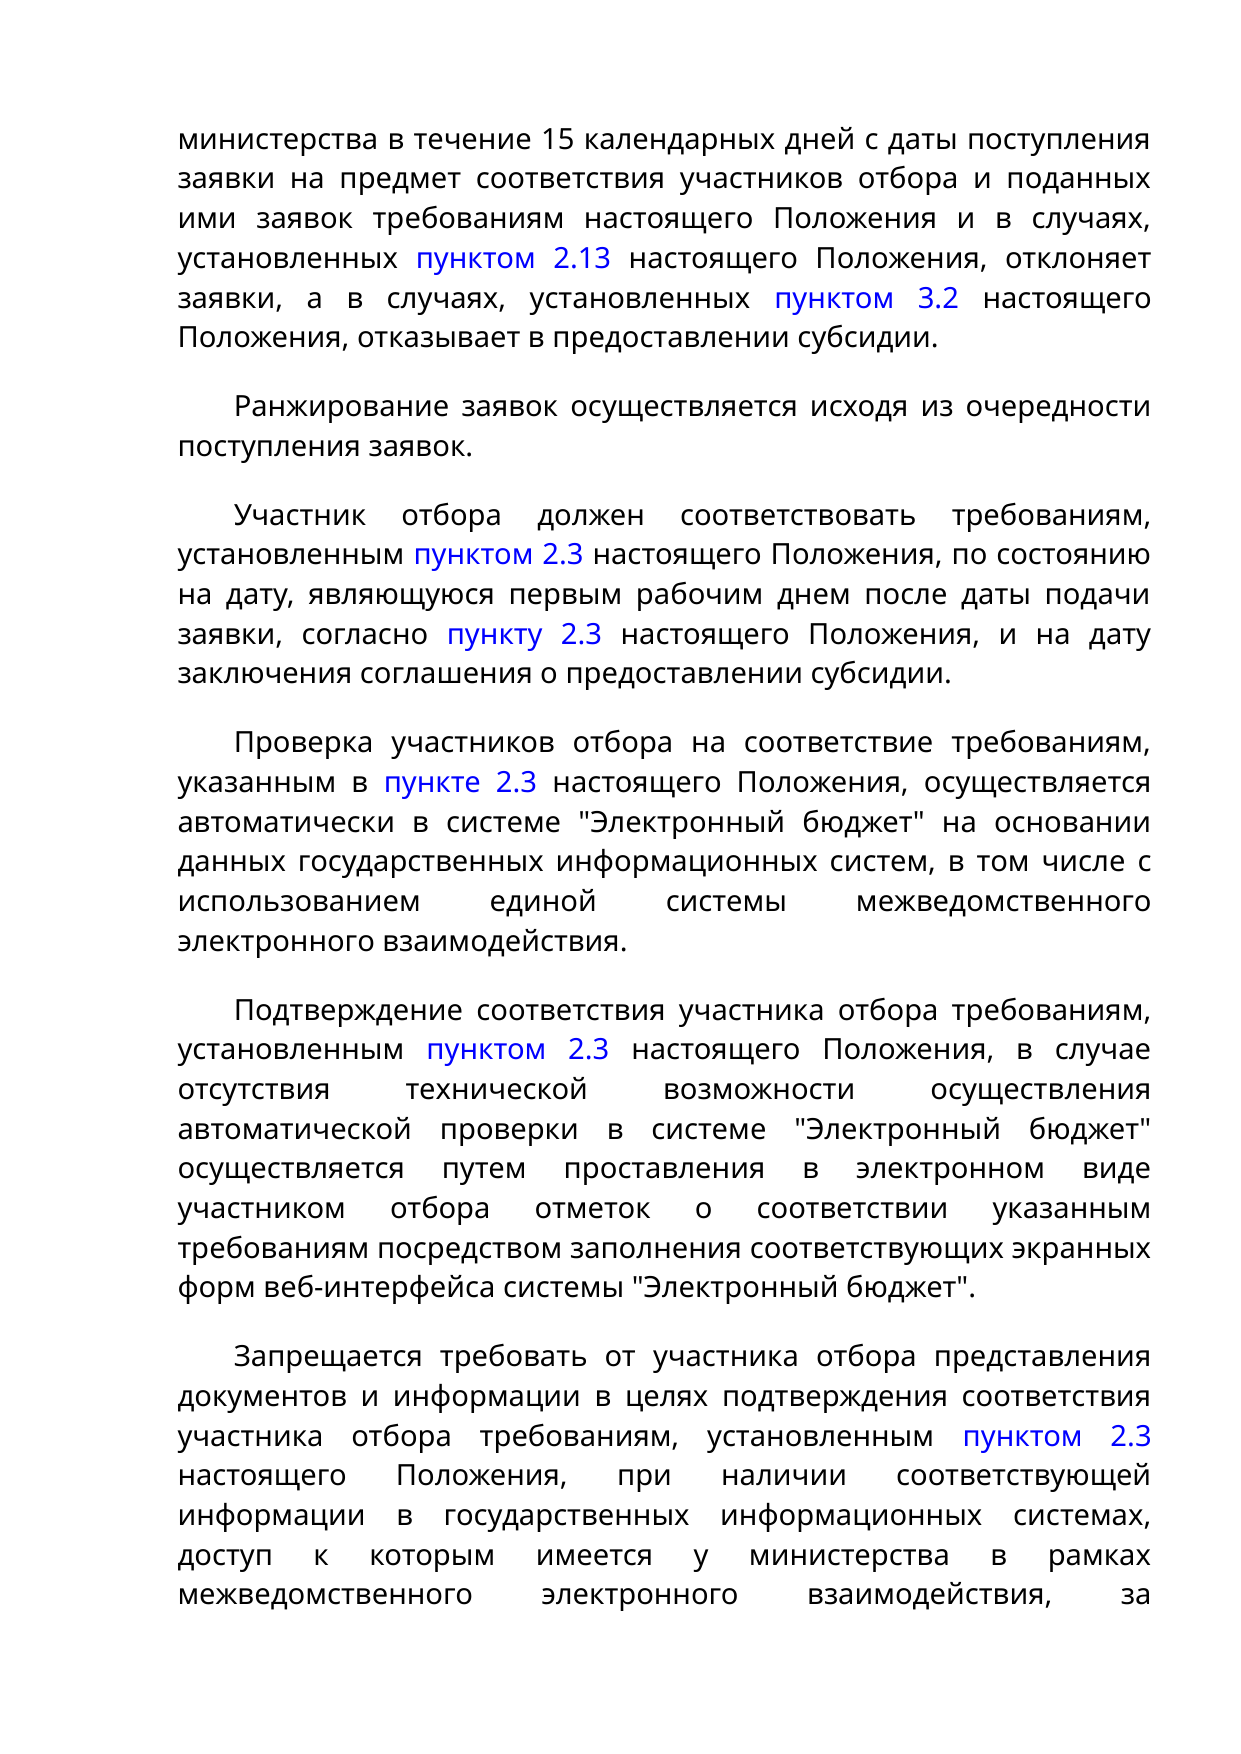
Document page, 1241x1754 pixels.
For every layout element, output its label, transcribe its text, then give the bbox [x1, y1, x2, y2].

text Подтверждение соответствия участника отбора требованиям, установленным пунктом 2.3 настоящего Положения, в случае отсутствия технической возможности осуществления автоматической проверки в системе "Электронный бюджет" осуществляется путем проставления в электронном виде участником отбора отметок о соответствии указанным требованиям посредством заполнения соответствующих экранных форм веб-интерфейса системы "Электронный бюджет". [177, 989, 1152, 1306]
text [177, 1336, 1152, 1613]
text Ранжирование заявок осуществляется исходя из очередности поступления заявок. [177, 385, 1152, 465]
text Участник отбора должен соответствовать требованиям, установленным пунктом 2.3 настоящего Положения, по состоянию на дату, являющуюся первым рабочим днем после даты подачи заявки, согласно пункту 2.3 настоящего Положения, и на дату заключения соглашения о предоставлении субсидии. [177, 494, 1152, 692]
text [177, 118, 1152, 356]
text Проверка участников отбора на соответствие требованиям, указанным в пункте 2.3 настоящего Положения, осуществляется автоматически в системе "Электронный бюджет" на основании данных государственных информационных систем, в том числе с использованием единой системы межведомственного электронного взаимодействия. [177, 722, 1152, 960]
